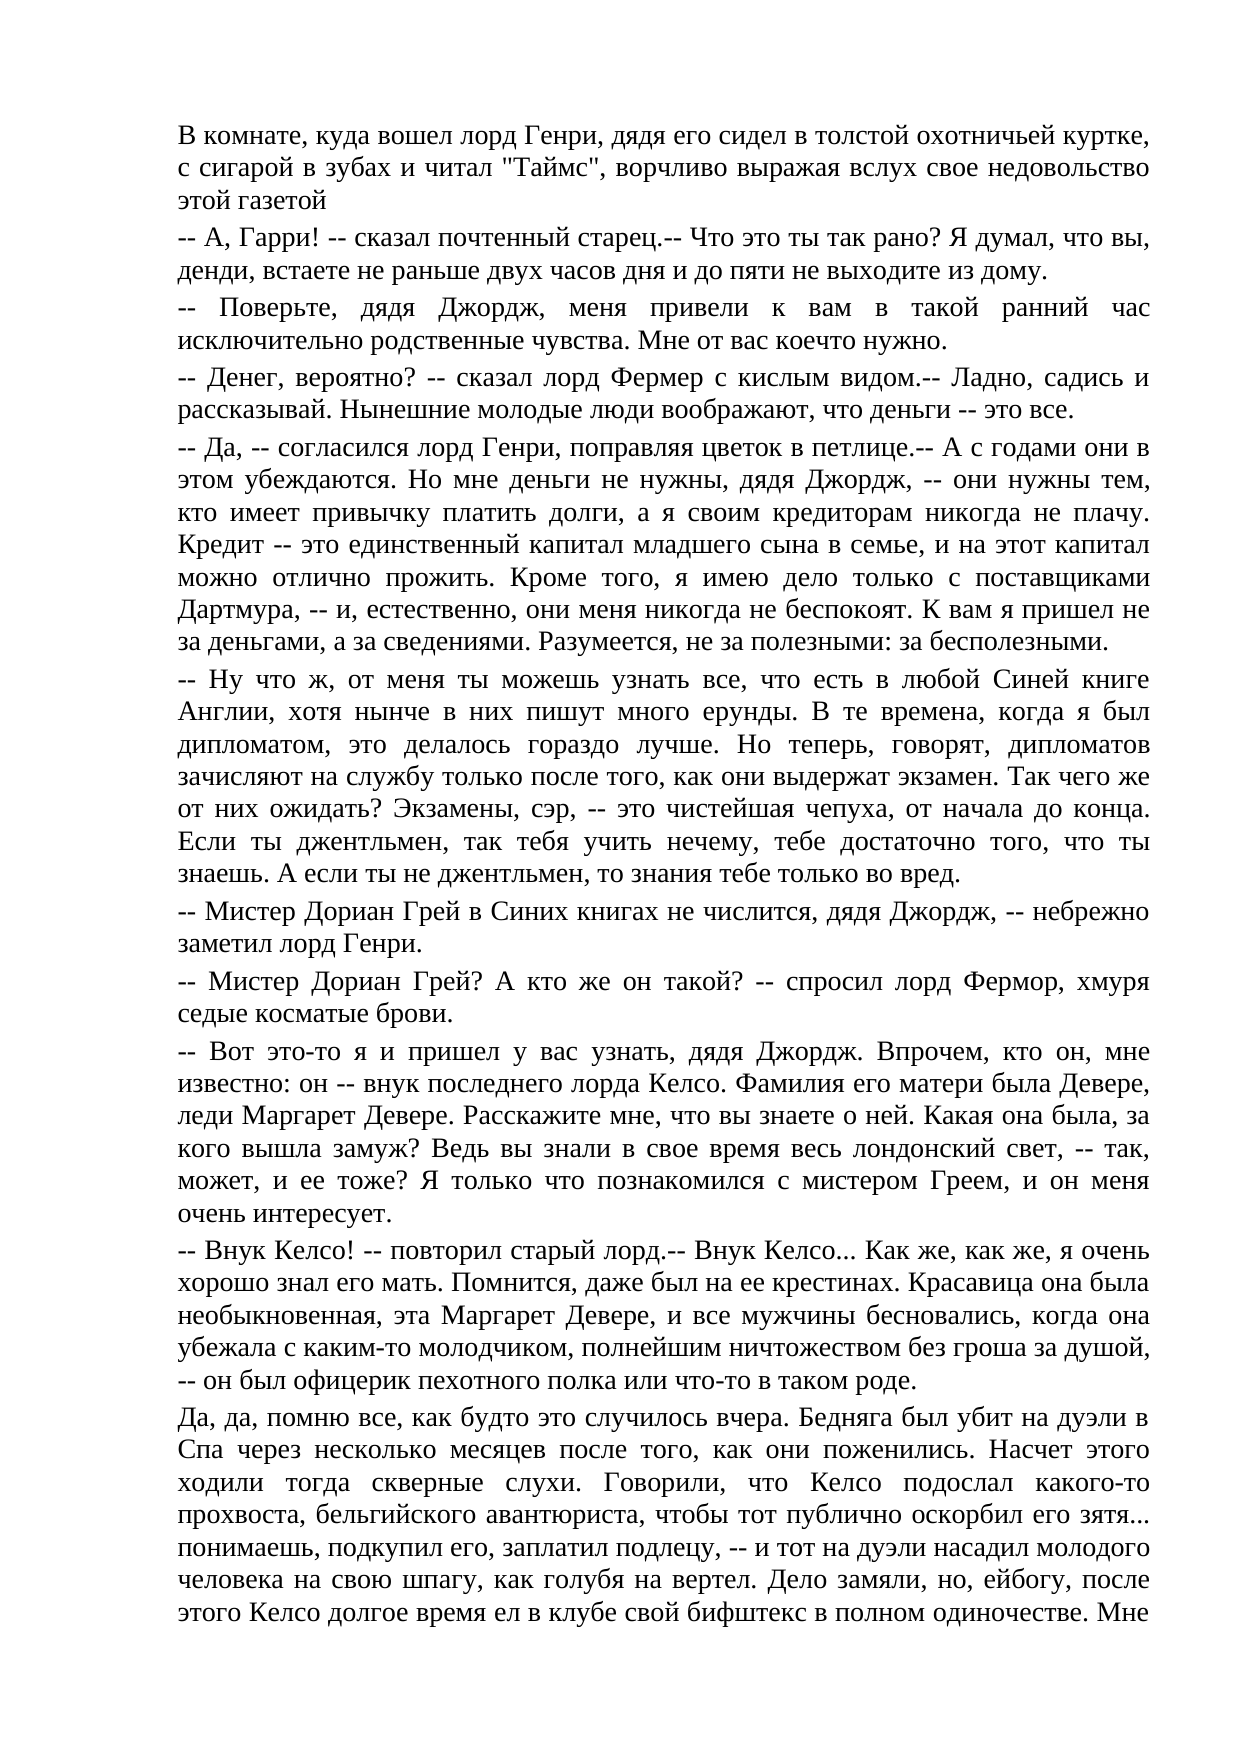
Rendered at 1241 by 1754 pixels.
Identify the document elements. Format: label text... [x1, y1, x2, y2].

text -- Внук Келсо! -- повторил старый лорд.-- Внук Келсо... Как же, как же, я очень хорошо знал его мать. Помнится, даже был на ее крестинах. Красавица она была необыкновенная, эта Маргарет Девере, и все мужчины бесновались, когда она убежала с каким-то молодчиком, полнейшим ничтожеством без гроша за душой, -- он был офицерик пехотного полка или что-то в таком роде. [177, 1233, 1152, 1395]
text -- Мистер Дориан Грей? А кто же он такой? -- спросил лорд Фермор, хмуря седые косматые брови. [177, 964, 1152, 1028]
text -- Мистер Дориан Грей в Синих книгах не числится, дядя Джордж, -- небрежно заметил лорд Генри. [177, 894, 1152, 959]
text -- Да, -- согласился лорд Генри, поправляя цветок в петлице.-- А с годами они в этом убеждаются. Но мне деньги не нужны, дядя Джордж, -- они нужны тем, кто имеет привычку платить долги, а я своим кредиторам никогда не плачу. Кредит -- это единственный капитал младшего сына в семье, и на этот капитал можно отлично прожить. Кроме того, я имею дело только с поставщиками Дартмура, -- и, естественно, они меня никогда не беспокоят. К вам я пришел не за деньгами, а за сведениями. Разумеется, не за полезными: за бесполезными. [177, 430, 1152, 657]
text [177, 1400, 1152, 1627]
text -- А, Гарри! -- сказал почтенный старец.-- Что это ты так рано? Я думал, что вы, денди, встаете не раньше двух часов дня и до пяти не выходите из дому. [177, 220, 1152, 285]
text -- Денег, вероятно? -- сказал лорд Фермер с кислым видом.-- Ладно, садись и рассказывай. Нынешние молодые люди воображают, что деньги -- это все. [177, 360, 1152, 425]
text -- Ну что ж, от меня ты можешь узнать все, что есть в любой Синей книге Англии, хотя нынче в них пишут много ерунды. В те времена, когда я был дипломатом, это делалось гораздо лучше. Но теперь, говорят, дипломатов зачисляют на службу только после того, как они выдержат экзамен. Так чего же от них ожидать? Экзамены, сэр, -- это чистейшая чепуха, от начала до конца. Если ты джентльмен, так тебя учить нечему, тебе достаточно того, что ты знаешь. А если ты не джентльмен, то знания тебе только во вред. [177, 662, 1152, 889]
text В комнате, куда вошел лорд Генри, дядя его сидел в толстой охотничьей куртке, с сигарой в зубах и читал "Таймc", ворчливо выражая вслух свое недовольство этой газетой [177, 118, 1152, 215]
text -- Поверьте, дядя Джордж, меня привели к вам в такой ранний час исключительно родственные чувства. Мне от вас коечто нужно. [177, 290, 1152, 355]
text -- Вот это-то я и пришел у вас узнать, дядя Джордж. Впрочем, кто он, мне известно: он -- внук последнего лорда Келсо. Фамилия его матери была Девере, леди Маргарет Девере. Расскажите мне, что вы знаете о ней. Какая она была, за кого вышла замуж? Ведь вы знали в свое время весь лондонский свет, -- так, может, и ее тоже? Я только что познакомился с мистером Греем, и он меня очень интересует. [177, 1034, 1152, 1228]
